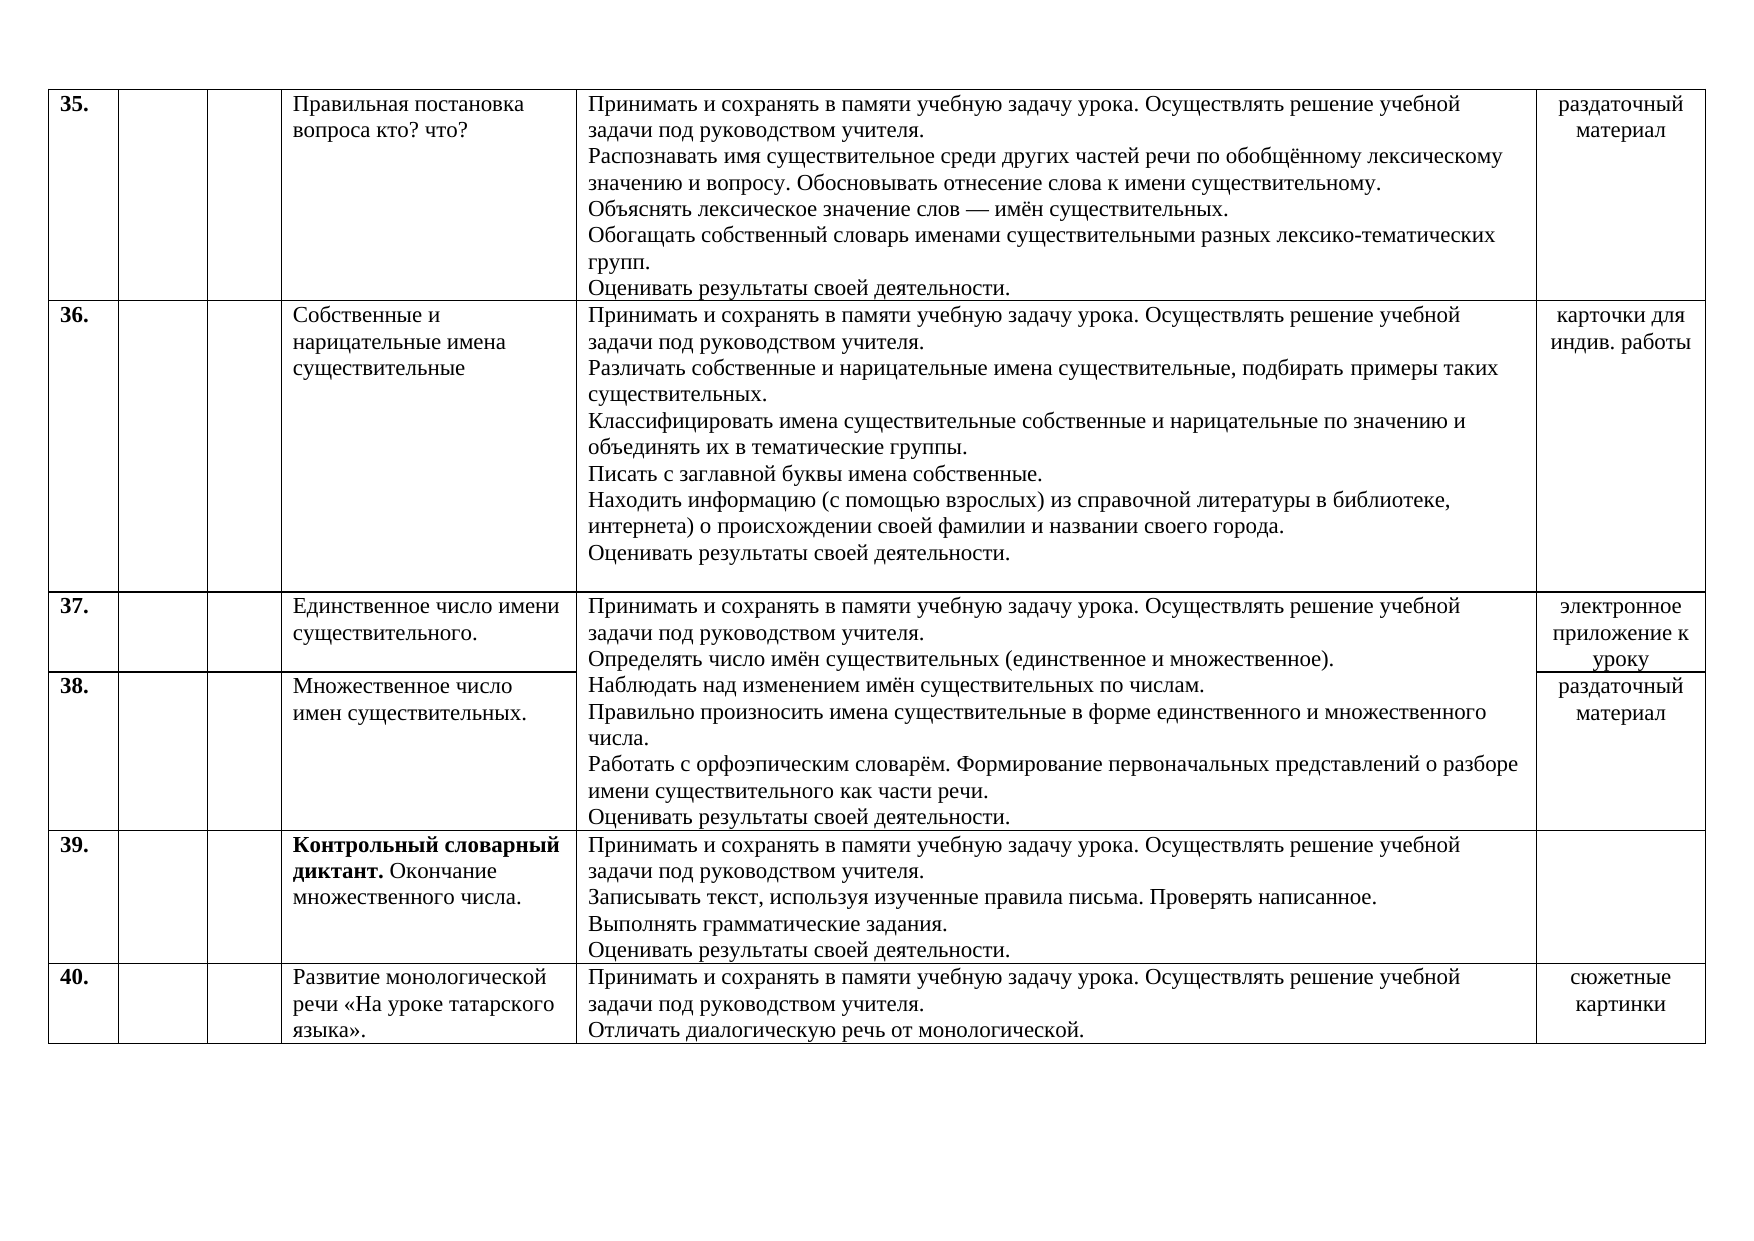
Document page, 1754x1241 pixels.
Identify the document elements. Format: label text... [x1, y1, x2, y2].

table_cell [208, 90, 281, 300]
table_cell [49, 831, 118, 962]
table_cell Контрольный словарный диктант. Окончание множественного числа. [282, 831, 576, 962]
table_cell электронное приложение к уроку [1537, 593, 1705, 671]
table_cell раздаточный материал [1537, 90, 1705, 300]
table_cell [119, 964, 207, 1042]
table_cell карточки для индив. работы [1537, 301, 1705, 591]
table_cell [119, 593, 207, 671]
table_cell [49, 964, 118, 1042]
table_cell сюжетные картинки [1537, 964, 1705, 1042]
table_cell [119, 90, 207, 300]
table_cell [1537, 831, 1705, 962]
table_cell раздаточный материал [1537, 673, 1705, 829]
table_cell [49, 301, 118, 591]
table_cell Принимать и сохранять в памяти учебную задачу урока. Осуществлять решение учебной задачи под руководством учителя. Различать собственные и нарицательные имена существительные, подбирать примеры таких существительных. Классифицировать имена существительные собственные и нарицательные по значению и объединять их в тематические группы. Писать с заглавной буквы имена собственные. Находить информацию (с помощью взрослых) из справочной литературы в библиотеке, интернета) о происхождении своей фамилии и названии своего города. Оценивать результаты своей деятельности. [577, 301, 1536, 591]
table_cell [119, 673, 207, 829]
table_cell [282, 964, 576, 1042]
table_cell Единственное число имени существительного. [282, 593, 576, 671]
table_cell Множественное число имен существительных. [282, 673, 576, 829]
table_cell [208, 831, 281, 962]
table_cell [208, 593, 281, 671]
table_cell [577, 90, 1536, 300]
table_cell [49, 673, 118, 829]
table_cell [577, 964, 1536, 1042]
table_cell [119, 301, 207, 591]
table_cell [208, 301, 281, 591]
table_cell [208, 673, 281, 829]
table_cell Правильная постановка вопроса кто? что? [282, 90, 576, 300]
table_cell [49, 593, 118, 671]
table_cell [49, 90, 118, 300]
table_cell [208, 964, 281, 1042]
table_cell [119, 831, 207, 962]
table_cell Принимать и сохранять в памяти учебную задачу урока. Осуществлять решение учебной задачи под руководством учителя. Определять число имён существительных (единственное и множественное). Наблюдать над изменением имён существительных по числам. Правильно произносить имена существительные в форме единственного и множественного числа. Работать с орфоэпическим словарём. Формирование первоначальных представлений о разборе имени существительного как части речи. Оценивать результаты своей деятельности. [577, 593, 1536, 829]
table_cell Собственные и нарицательные имена существительные [282, 301, 576, 591]
